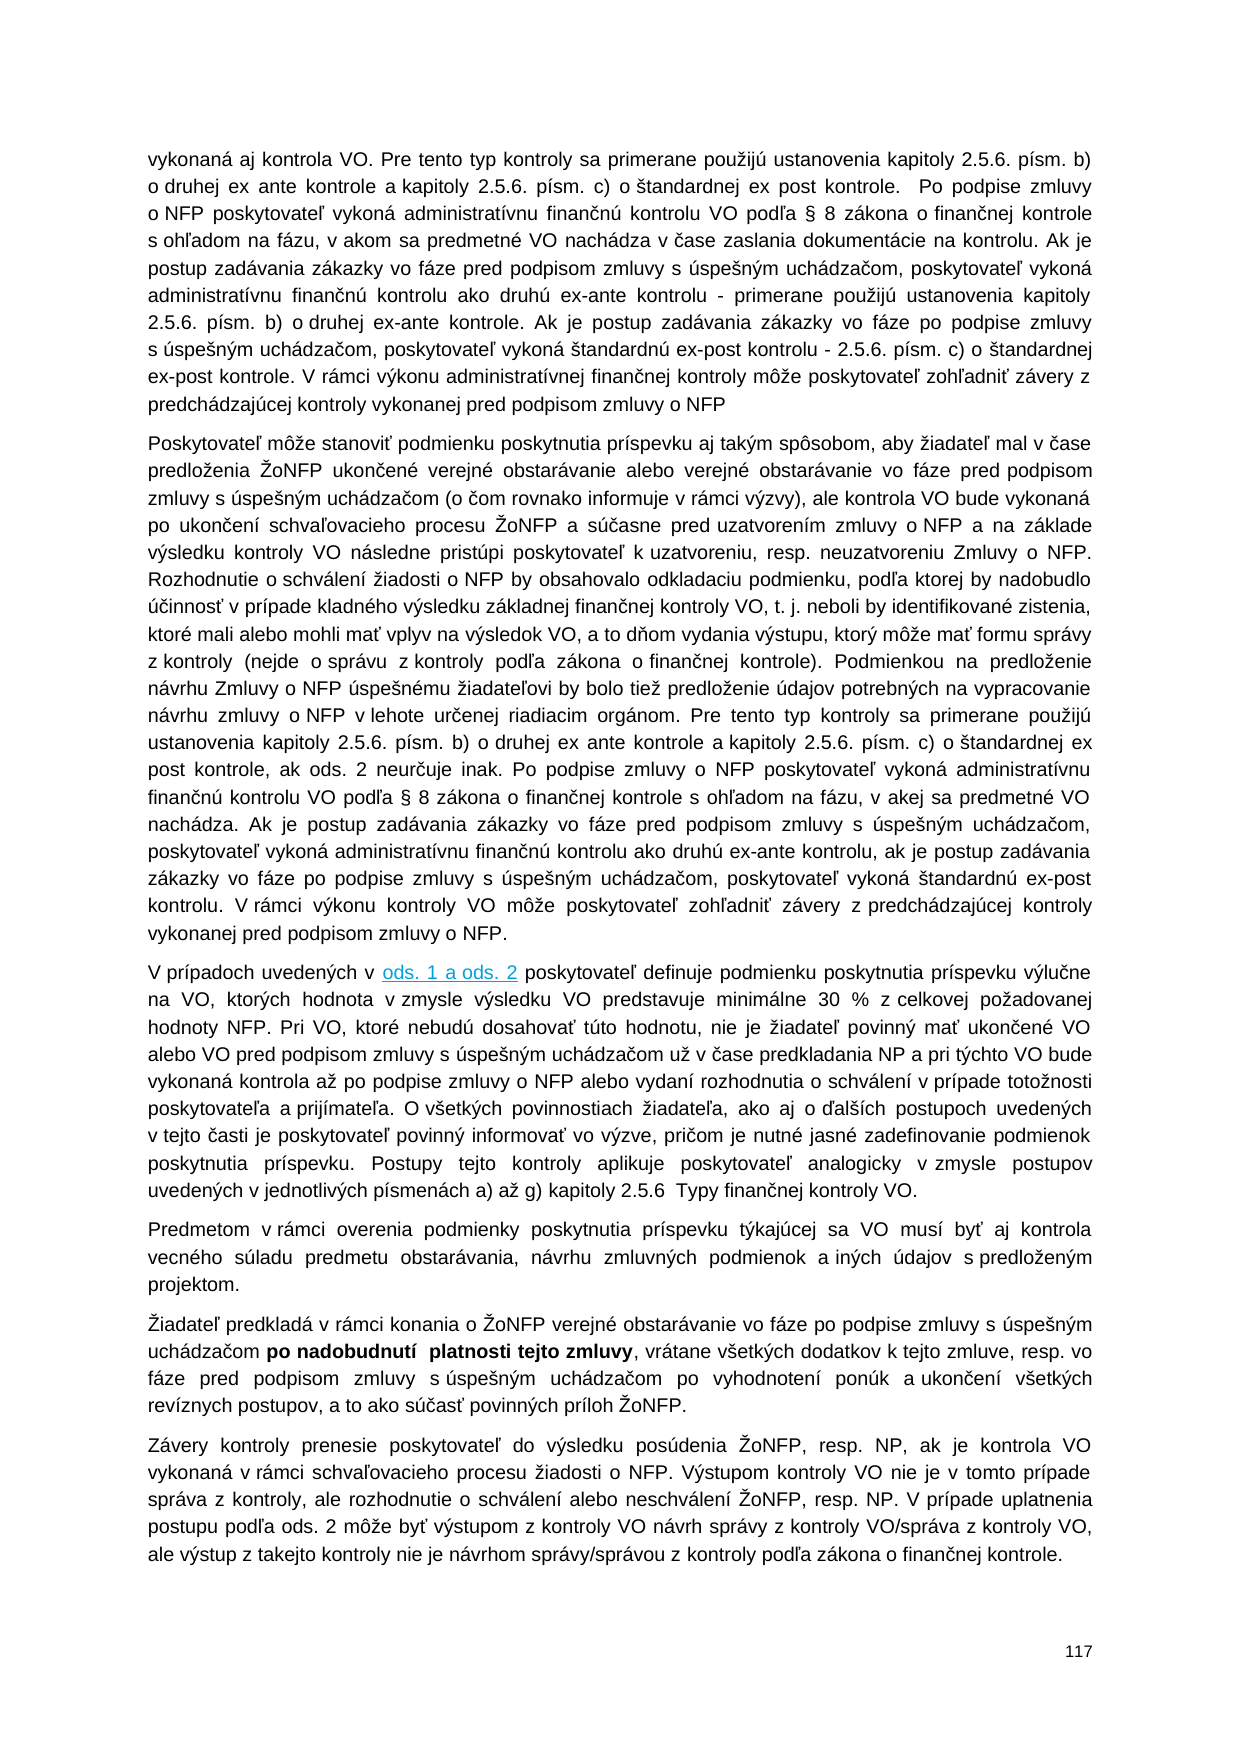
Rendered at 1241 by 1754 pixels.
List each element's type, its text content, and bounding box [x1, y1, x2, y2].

text Závery kontroly prenesie poskytovateľ do výsledku posúdenia ŽoNFP, resp. NP, ak je kontrola VO vykonaná v rámci schvaľovacieho procesu žiadosti o NFP. Výstupom kontroly VO nie je v tomto prípade správa z kontroly, ale rozhodnutie o schválení alebo neschválení ŽoNFP, resp. NP. V prípade uplatnenia postupu podľa ods. 2 môže byť výstupom z kontroly VO návrh správy z kontroly VO/správa z kontroly VO, ale výstup z takejto kontroly nie je návrhom správy/správou z kontroly podľa zákona o finančnej kontrole. [148, 1434, 1092, 1565]
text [148, 148, 1092, 415]
text Predmetom v rámci overenia podmienky poskytnutia príspevku týkajúcej sa VO musí byť aj kontrola vecného súladu predmetu obstarávania, návrhu zmluvných podmienok a iných údajov s predloženým projektom. [148, 1218, 1092, 1295]
text V prípadoch uvedených v ods. 1 a ods. 2 poskytovateľ definuje podmienku poskytnutia príspevku výlučne na VO, ktorých hodnota v zmysle výsledku VO predstavuje minimálne 30 % z celkovej požadovanej hodnoty NFP. Pri VO, ktoré nebudú dosahovať túto hodnotu, nie je žiadateľ povinný mať ukončené VO alebo VO pred podpisom zmluvy s úspešným uchádzačom už v čase predkladania NP a pri týchto VO bude vykonaná kontrola až po podpise zmluvy o NFP alebo vydaní rozhodnutia o schválení v prípade totožnosti poskytovateľa a prijímateľa. O všetkých povinnostiach žiadateľa, ako aj o ďalších postupoch uvedených v tejto časti je poskytovateľ povinný informovať vo výzve, pričom je nutné jasné zadefinovanie podmienok poskytnutia príspevku. Postupy tejto kontroly aplikuje poskytovateľ analogicky v zmysle postupov uvedených v jednotlivých písmenách a) až g) kapitoly 2.5.6 Typy finančnej kontroly VO. [148, 961, 1092, 1201]
text Poskytovateľ môže stanoviť podmienku poskytnutia príspevku aj takým spôsobom, aby žiadateľ mal v čase predloženia ŽoNFP ukončené verejné obstarávanie alebo verejné obstarávanie vo fáze pred podpisom zmluvy s úspešným uchádzačom (o čom rovnako informuje v rámci výzvy), ale kontrola VO bude vykonaná po ukončení schvaľovacieho procesu ŽoNFP a súčasne pred uzatvorením zmluvy o NFP a na základe výsledku kontroly VO následne pristúpi poskytovateľ k uzatvoreniu, resp. neuzatvoreniu Zmluvy o NFP. Rozhodnutie o schválení žiadosti o NFP by obsahovalo odkladaciu podmienku, podľa ktorej by nadobudlo účinnosť v prípade kladného výsledku základnej finančnej kontroly VO, t. j. neboli by identifikované zistenia, ktoré mali alebo mohli mať vplyv na výsledok VO, a to dňom vydania výstupu, ktorý môže mať formu správy z kontroly (nejde o správu z kontroly podľa zákona o finančnej kontrole). Podmienkou na predloženie návrhu Zmluvy o NFP úspešnému žiadateľovi by bolo tiež predloženie údajov potrebných na vypracovanie návrhu zmluvy o NFP v lehote určenej riadiacim orgánom. Pre tento typ kontroly sa primerane použijú ustanovenia kapitoly 2.5.6. písm. b) o druhej ex ante kontrole a kapitoly 2.5.6. písm. c) o štandardnej ex post kontrole, ak ods. 2 neurčuje inak. Po podpise zmluvy o NFP poskytovateľ vykoná administratívnu finančnú kontrolu VO podľa § 8 zákona o finančnej kontrole s ohľadom na fázu, v akej sa predmetné VO nachádza. Ak je postup zadávania zákazky vo fáze pred podpisom zmluvy s úspešným uchádzačom, poskytovateľ vykoná administratívnu finančnú kontrolu ako druhú ex-ante kontrolu, ak je postup zadávania zákazky vo fáze po podpise zmluvy s úspešným uchádzačom, poskytovateľ vykoná štandardnú ex-post kontrolu. V rámci výkonu kontroly VO môže poskytovateľ zohľadniť závery z predchádzajúcej kontroly vykonanej pred podpisom zmluvy o NFP. [148, 432, 1092, 944]
text Žiadateľ predkladá v rámci konania o ŽoNFP verejné obstarávanie vo fáze po podpise zmluvy s úspešným uchádzačom po nadobudnutí platnosti tejto zmluvy, vrátane všetkých dodatkov k tejto zmluve, resp. vo fáze pred podpisom zmluvy s úspešným uchádzačom po vyhodnotení ponúk a ukončení všetkých revíznych postupov, a to ako súčasť povinných príloh ŽoNFP. [148, 1312, 1092, 1417]
